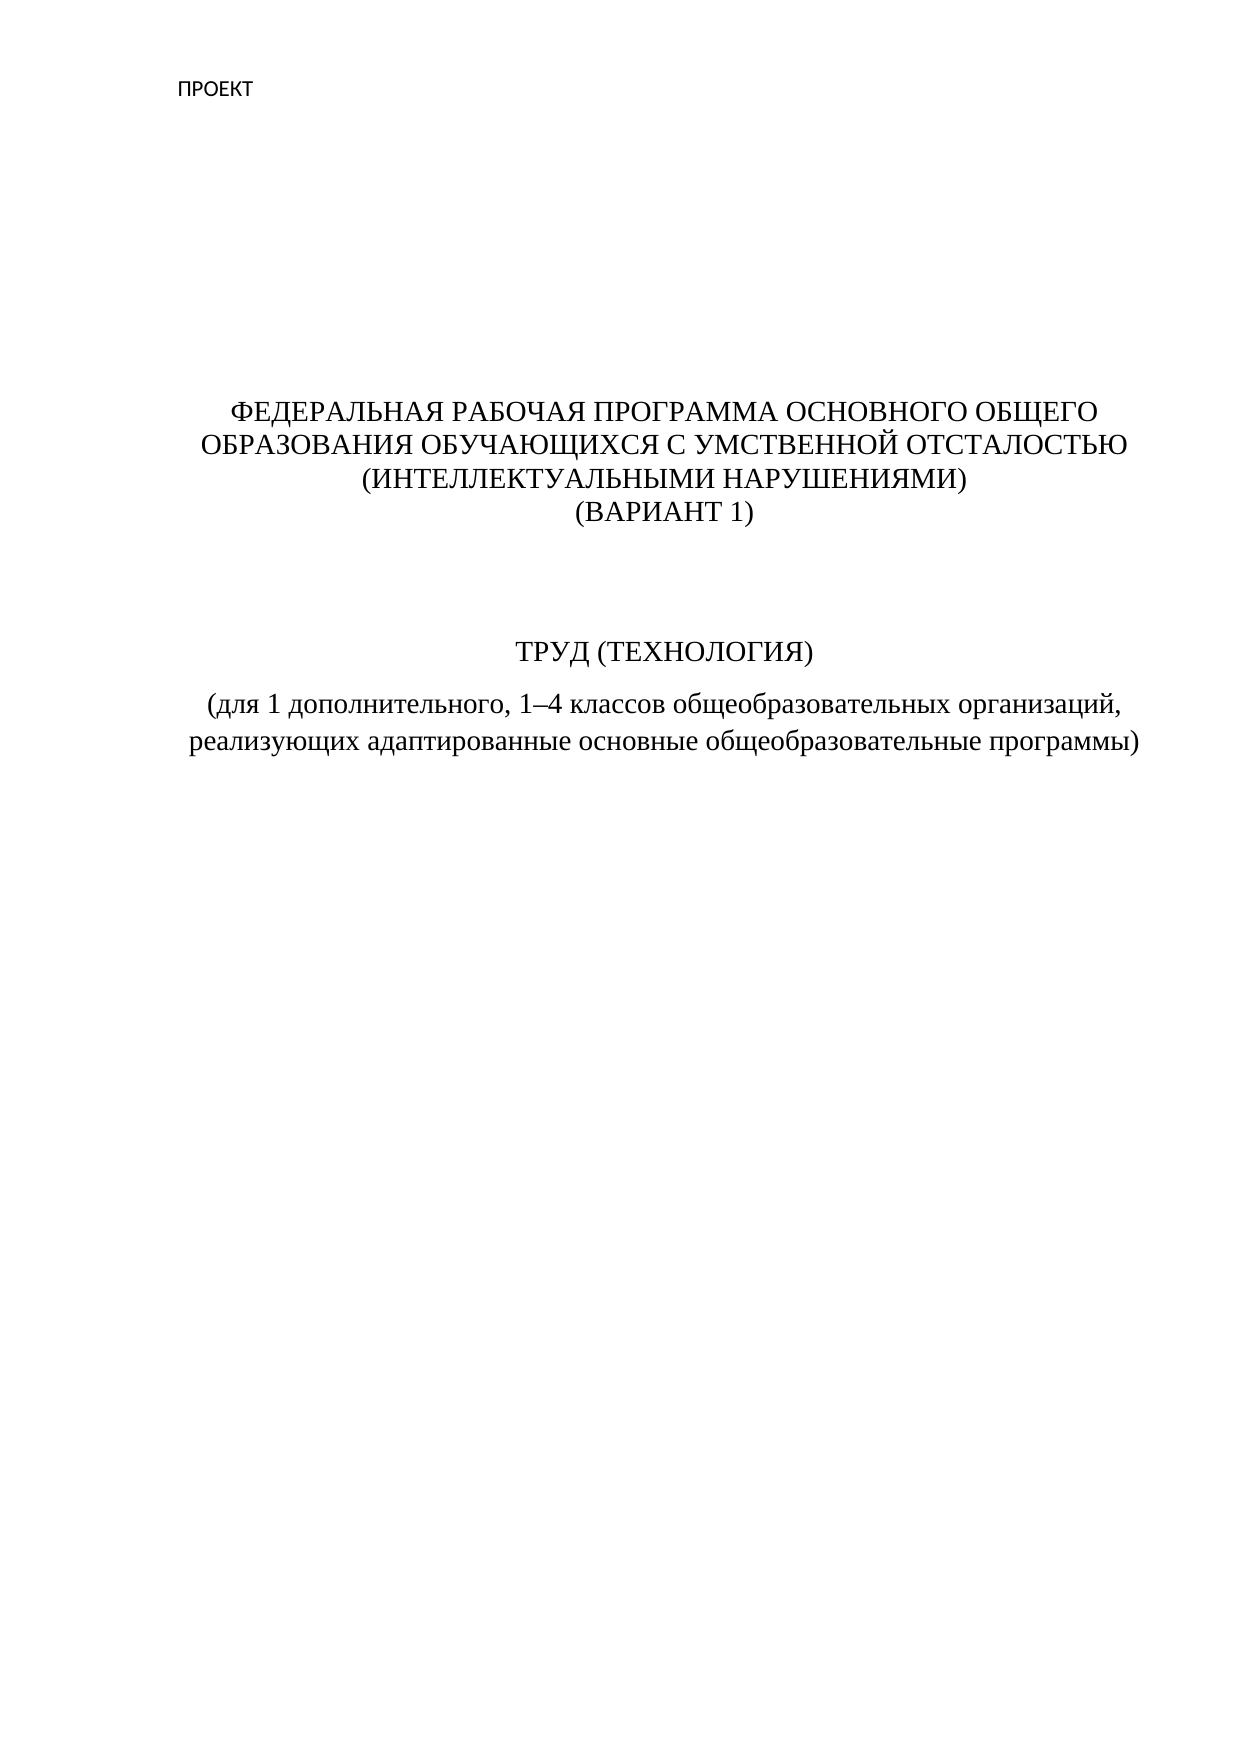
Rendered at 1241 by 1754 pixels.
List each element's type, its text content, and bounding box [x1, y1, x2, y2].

text (ИНТЕЛЛЕКТУАЛЬНЫМИ НАРУШЕНИЯМИ) [177, 461, 1152, 494]
text (ВАРИАНТ 1) [177, 494, 1152, 528]
text ТРУД (ТЕХНОЛОГИЯ) [177, 634, 1152, 667]
text ФЕДЕРАЛЬНАЯ РАБОЧАЯ ПРОГРАММА ОСНОВНОГО ОБЩЕГО ОБРАЗОВАНИЯ ОБУЧАЮЩИХСЯ С УМСТВЕННОЙ ОТСТАЛОСТЬЮ [177, 394, 1152, 461]
text (для 1 дополнительного, 1–4 классов общеобразовательных организаций, реализующих адаптированные основные общеобразовательные программы) [177, 687, 1152, 756]
